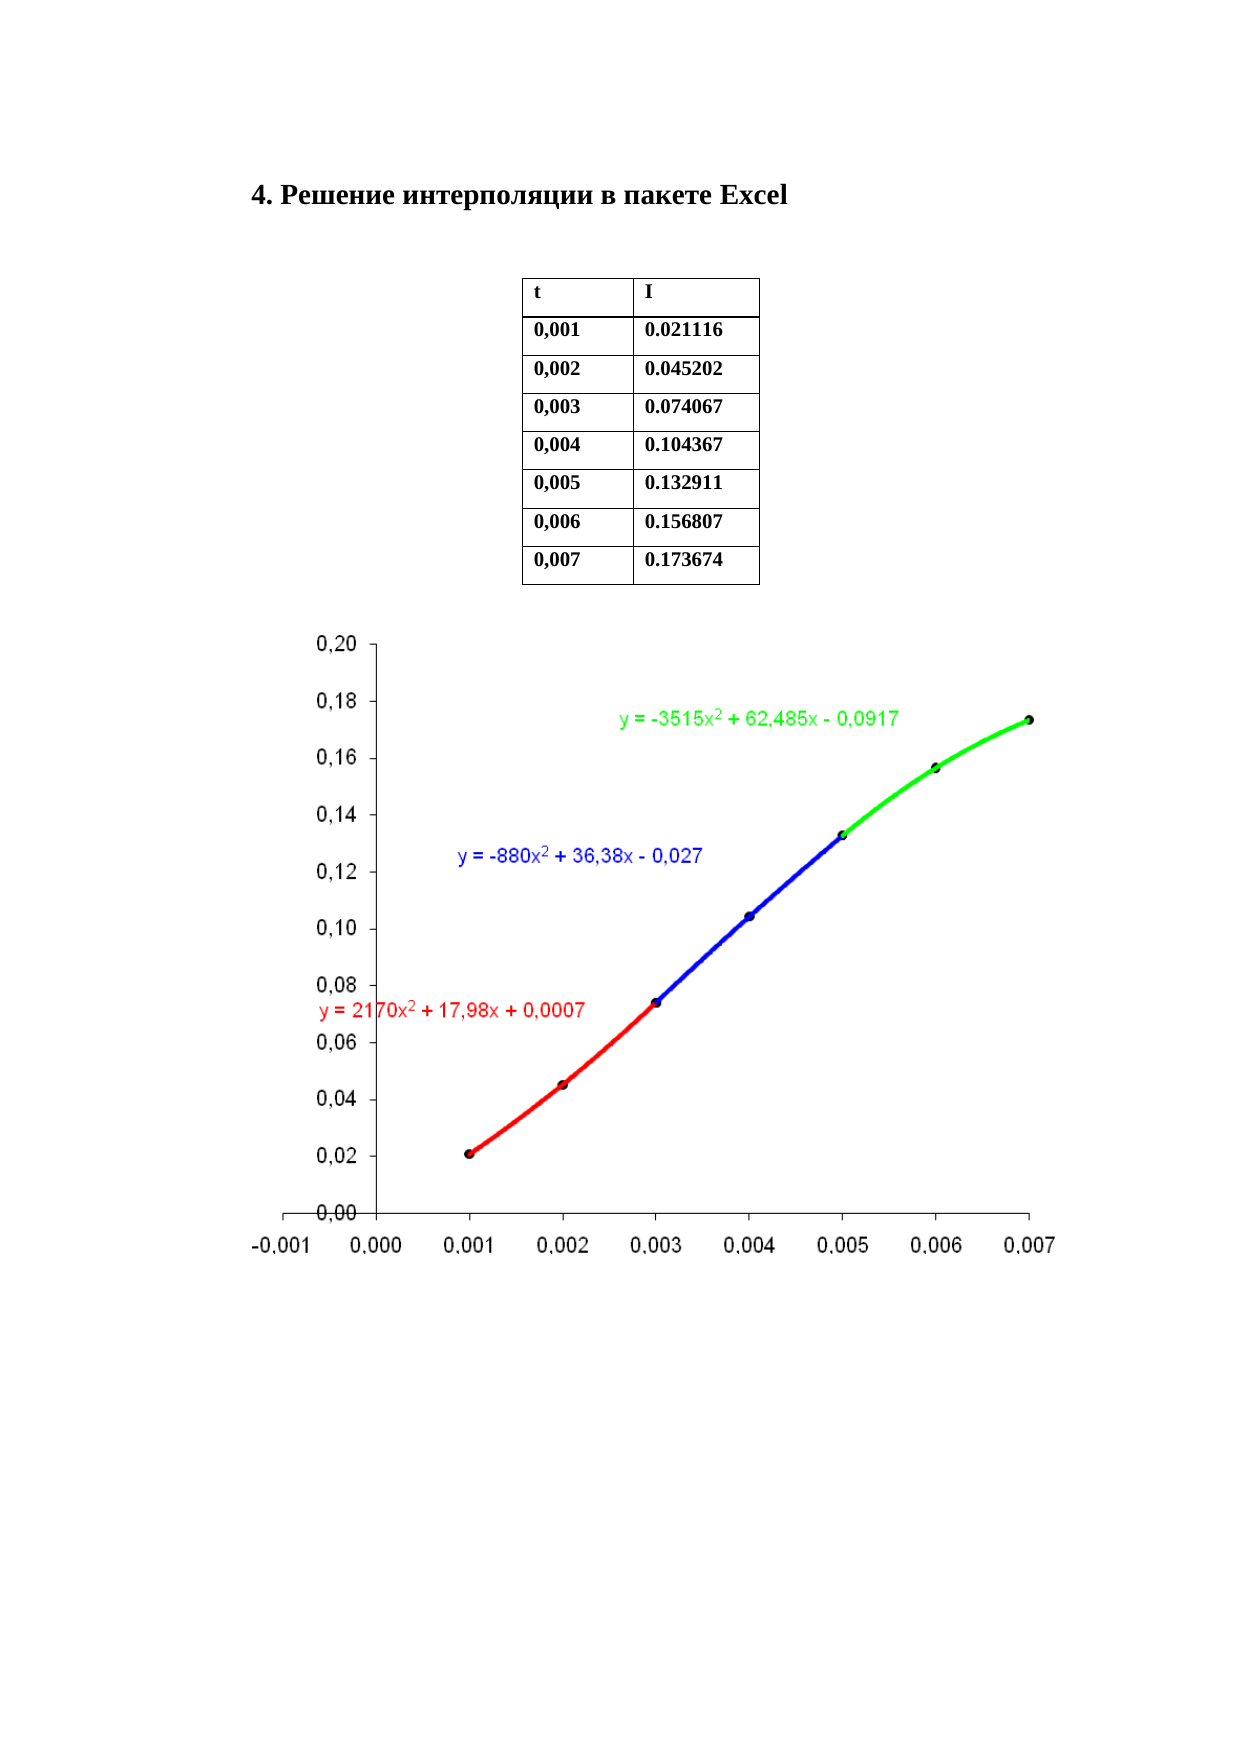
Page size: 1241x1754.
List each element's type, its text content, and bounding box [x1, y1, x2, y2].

table_cell 0,003 [523, 394, 633, 431]
table_cell 0,002 [523, 356, 633, 393]
table_cell 0.021116 [634, 318, 759, 354]
table_cell 0,006 [523, 509, 633, 546]
table_cell 0.132911 [634, 470, 759, 507]
table_cell 0.045202 [634, 356, 759, 393]
table_cell 0,005 [523, 470, 633, 507]
table_header t [523, 279, 633, 316]
picture [251, 635, 1058, 1254]
table_cell 0.074067 [634, 394, 759, 431]
table_cell 0.173674 [634, 547, 759, 584]
table_cell 0.104367 [634, 432, 759, 469]
table_header I [634, 279, 759, 316]
table_cell 0,001 [523, 318, 633, 354]
table_cell 0.156807 [634, 509, 759, 546]
table_cell 0,004 [523, 432, 633, 469]
text 4. Решение интерполяции в пакете Excel [177, 177, 1152, 211]
table_cell 0,007 [523, 547, 633, 584]
